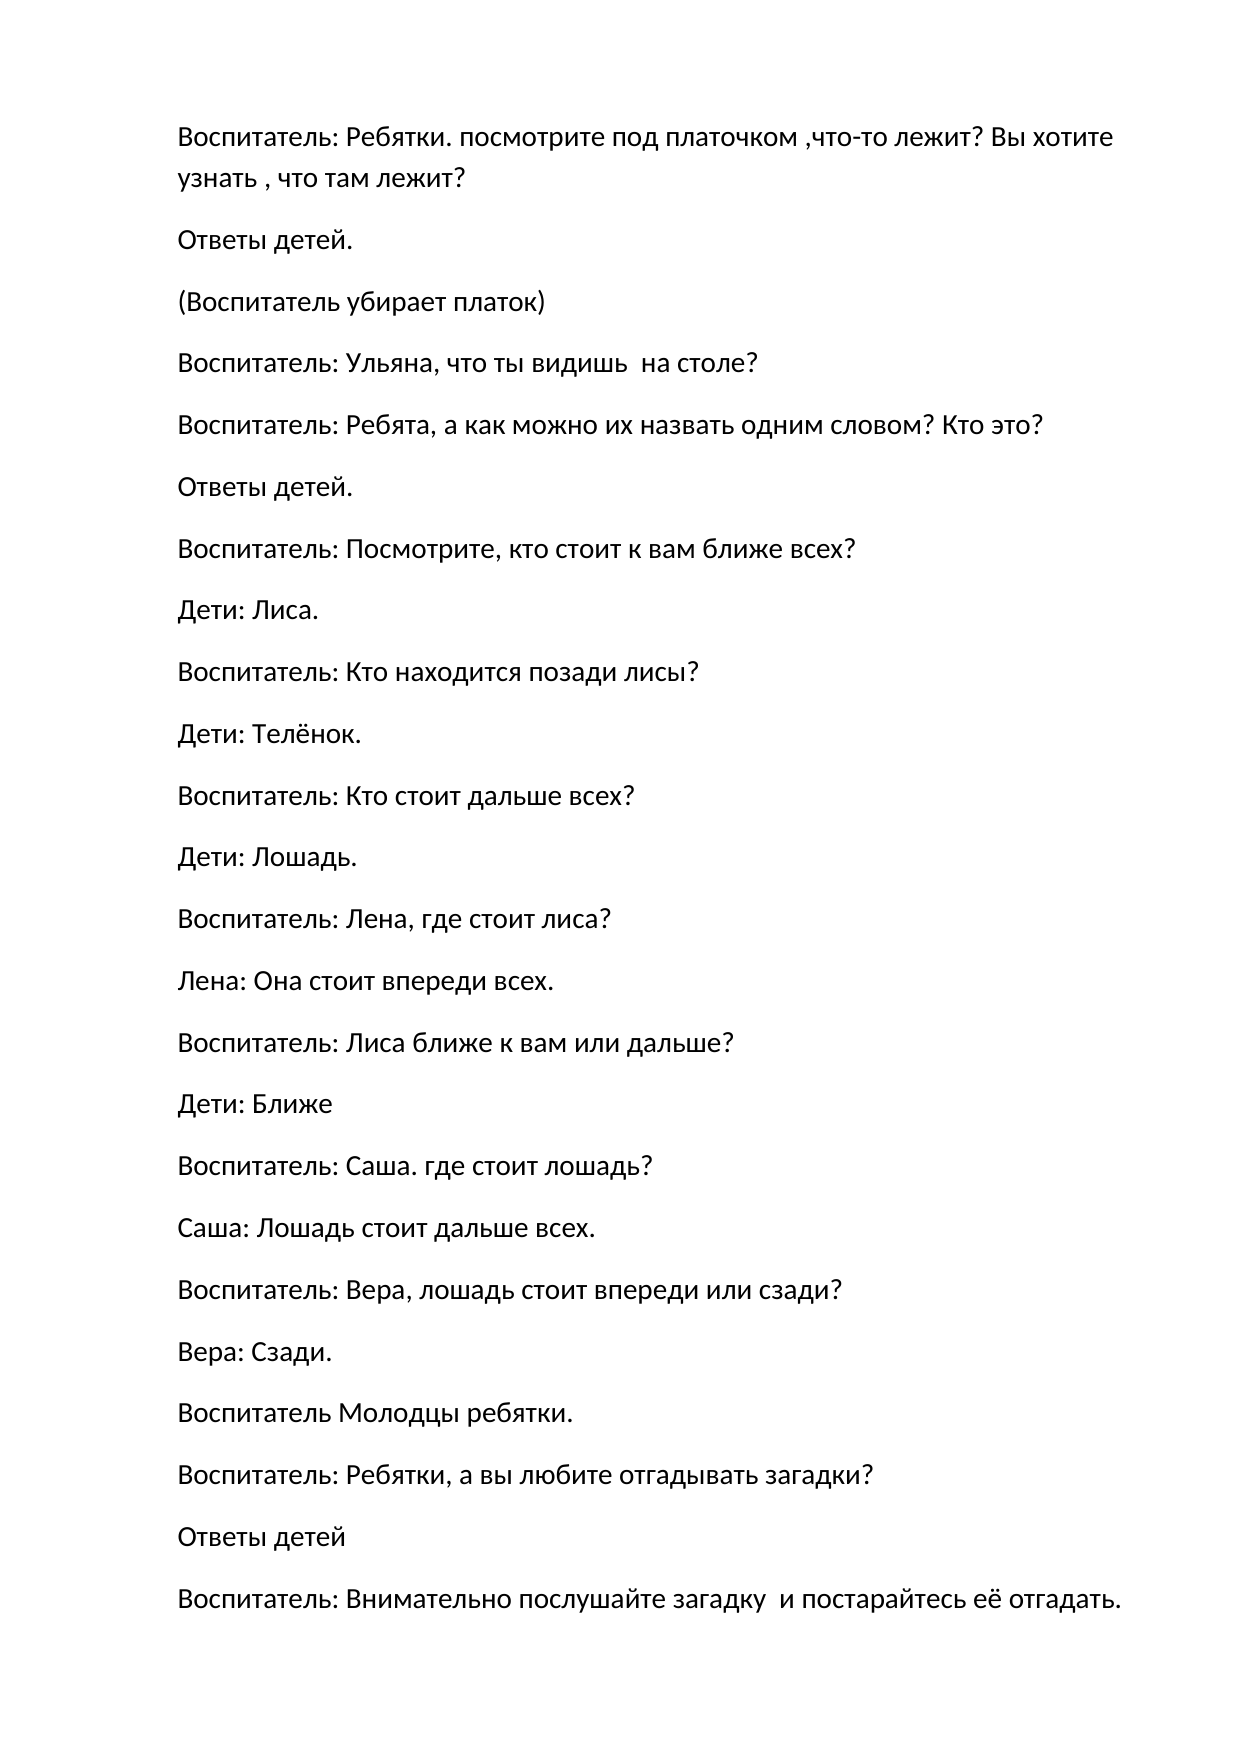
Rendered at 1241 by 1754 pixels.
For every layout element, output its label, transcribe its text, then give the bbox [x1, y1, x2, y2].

text Воспитатель Молодцы ребятки. [177, 1394, 1152, 1430]
text Воспитатель: Ребятки. посмотрите под платочком ,что-то лежит? Вы хотите узнать , что там лежит? [177, 118, 1152, 195]
text Воспитатель: Ребята, а как можно их назвать одним словом? Кто это? [177, 406, 1152, 442]
text Воспитатель: Лиса ближе к вам или дальше? [177, 1024, 1152, 1059]
text Лена: Она стоит впереди всех. [177, 962, 1152, 998]
text Дети: Телёнок. [177, 715, 1152, 751]
text (Воспитатель убирает платок) [177, 283, 1152, 318]
text Дети: Лошадь. [177, 838, 1152, 874]
text Ответы детей. [177, 468, 1152, 503]
text Воспитатель: Внимательно послушайте загадку и постарайтесь её отгадать. [177, 1580, 1152, 1615]
text Дети: Ближе [177, 1086, 1152, 1121]
text Воспитатель: Кто стоит дальше всех? [177, 777, 1152, 812]
text Воспитатель: Саша. где стоит лошадь? [177, 1147, 1152, 1183]
text Воспитатель: Кто находится позади лисы? [177, 653, 1152, 689]
text Воспитатель: Посмотрите, кто стоит к вам ближе всех? [177, 530, 1152, 565]
text Ответы детей [177, 1518, 1152, 1554]
text Воспитатель: Лена, где стоит лиса? [177, 900, 1152, 936]
text Ответы детей. [177, 221, 1152, 256]
text Дети: Лиса. [177, 591, 1152, 627]
text Воспитатель: Ульяна, что ты видишь на столе? [177, 344, 1152, 380]
text Саша: Лошадь стоит дальше всех. [177, 1209, 1152, 1245]
text Воспитатель: Ребятки, а вы любите отгадывать загадки? [177, 1456, 1152, 1492]
text Воспитатель: Вера, лошадь стоит впереди или сзади? [177, 1271, 1152, 1307]
text Вера: Сзади. [177, 1333, 1152, 1368]
